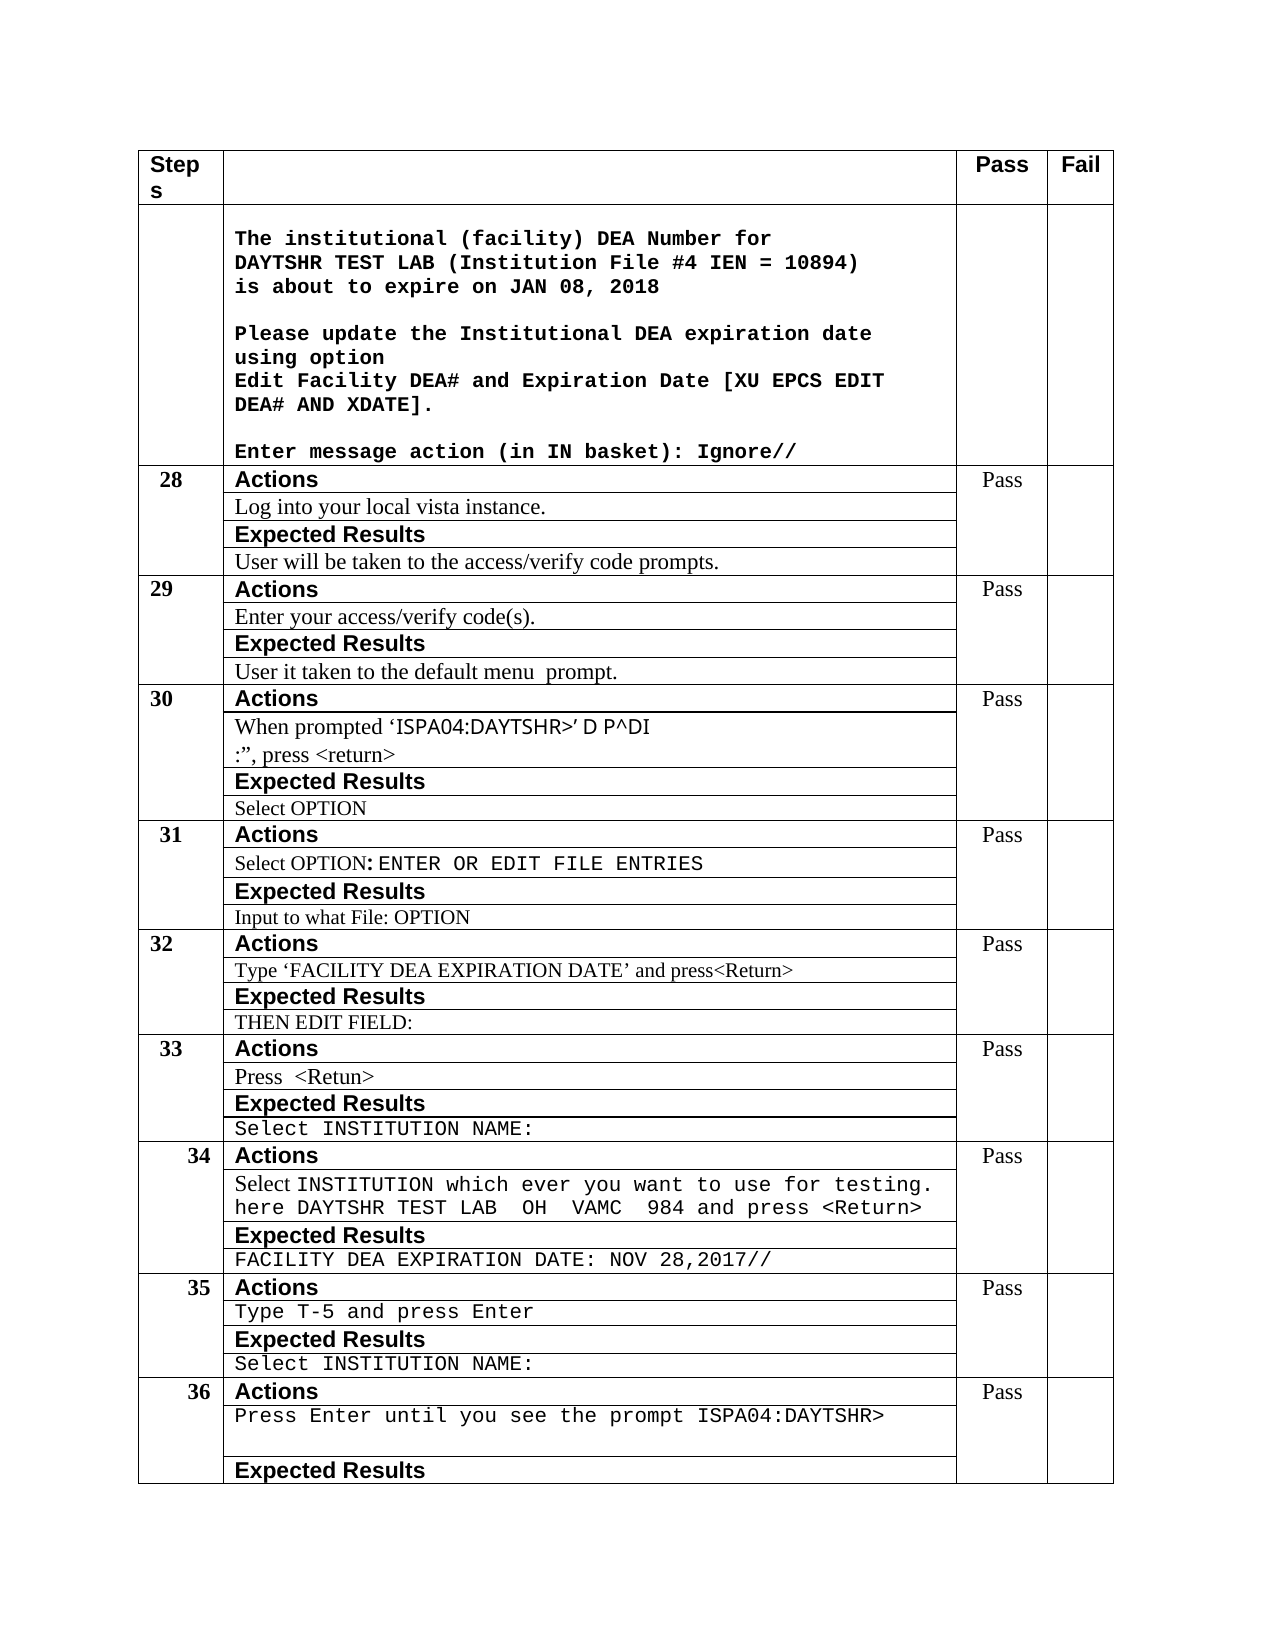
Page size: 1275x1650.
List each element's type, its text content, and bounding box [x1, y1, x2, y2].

table_cell [1048, 1378, 1113, 1483]
table_cell [1048, 930, 1113, 1034]
table_cell Pass [957, 1035, 1047, 1141]
table_cell Actions [224, 1142, 956, 1168]
table_cell Actions [224, 466, 956, 492]
table_cell Pass [957, 466, 1047, 574]
table_cell Select INSTITUTION NAME: [224, 1118, 956, 1141]
table_cell User will be taken to the access/verify code prompts. [224, 548, 956, 574]
table_header Fail [1048, 151, 1113, 204]
table_cell [1048, 1142, 1113, 1273]
table_cell [1048, 466, 1113, 574]
table_cell Expected Results [224, 768, 956, 795]
table_cell Pass [957, 930, 1047, 1034]
table_cell Pass [957, 1378, 1047, 1483]
table_cell 34 [139, 1142, 223, 1273]
table_cell 30 [139, 685, 223, 820]
table_cell Select OPTION: ENTER OR EDIT FILE ENTRIES [224, 848, 956, 877]
table_cell [1048, 1274, 1113, 1377]
table_cell THEN EDIT FIELD: [224, 1010, 956, 1034]
table_cell Expected Results [224, 521, 956, 547]
table_cell Actions [224, 1035, 956, 1062]
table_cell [224, 205, 956, 465]
table_cell When prompted ‘ISPA04:DAYTSHR>’ D P^DI :”, press <return> [224, 713, 956, 767]
table_cell Select INSTITUTION which ever you want to use for testing. here DAYTSHR TEST LAB OH VAMC 984 and press <Return> [224, 1170, 956, 1221]
table_cell 36 [139, 1378, 223, 1483]
table_cell 35 [139, 1274, 223, 1377]
table_cell Pass [957, 1274, 1047, 1377]
table_cell Expected Results [224, 630, 956, 657]
table_cell Input to what File: OPTION [224, 905, 956, 929]
table_cell Press Enter until you see the prompt ISPA04:DAYTSHR> [224, 1406, 956, 1456]
table_header [224, 151, 956, 204]
table_cell Expected Results [224, 878, 956, 904]
table_cell Pass [957, 1142, 1047, 1273]
table_cell 28 [139, 466, 223, 574]
table_cell [1048, 1035, 1113, 1141]
table_cell 29 [139, 576, 223, 684]
table_cell 33 [139, 1035, 223, 1141]
table_cell Pass [957, 576, 1047, 684]
table_cell [1048, 821, 1113, 929]
table_cell Log into your local vista instance. [224, 493, 956, 520]
table_cell Actions [224, 930, 956, 957]
table_cell 31 [139, 821, 223, 929]
table_cell Enter your access/verify code(s). [224, 603, 956, 629]
table_cell Pass [957, 821, 1047, 929]
table_cell Select OPTION [224, 796, 956, 820]
table_cell Press <Retun> [224, 1063, 956, 1089]
table_cell Type T-5 and press Enter [224, 1301, 956, 1325]
table_cell Actions [224, 821, 956, 847]
table_cell Expected Results [224, 1457, 956, 1483]
table_cell Actions [224, 685, 956, 711]
table_cell [1048, 685, 1113, 820]
table_cell Type ‘FACILITY DEA EXPIRATION DATE’ and press<Return> [224, 958, 956, 982]
table_cell FACILITY DEA EXPIRATION DATE: NOV 28,2017// [224, 1249, 956, 1273]
table_header Pass [957, 151, 1047, 204]
table_cell Select INSTITUTION NAME: [224, 1354, 956, 1377]
table_cell Expected Results [224, 983, 956, 1009]
table_cell Expected Results [224, 1090, 956, 1116]
table_cell 32 [139, 930, 223, 1034]
table_cell [1048, 576, 1113, 684]
table_cell Actions [224, 1378, 956, 1404]
table_cell Expected Results [224, 1222, 956, 1248]
table_cell Pass [957, 685, 1047, 820]
table_cell Actions [224, 576, 956, 602]
table_header Steps [139, 151, 223, 204]
table_cell Expected Results [224, 1326, 956, 1352]
table_cell User it taken to the default menu prompt. [224, 658, 956, 684]
table_cell Actions [224, 1274, 956, 1300]
